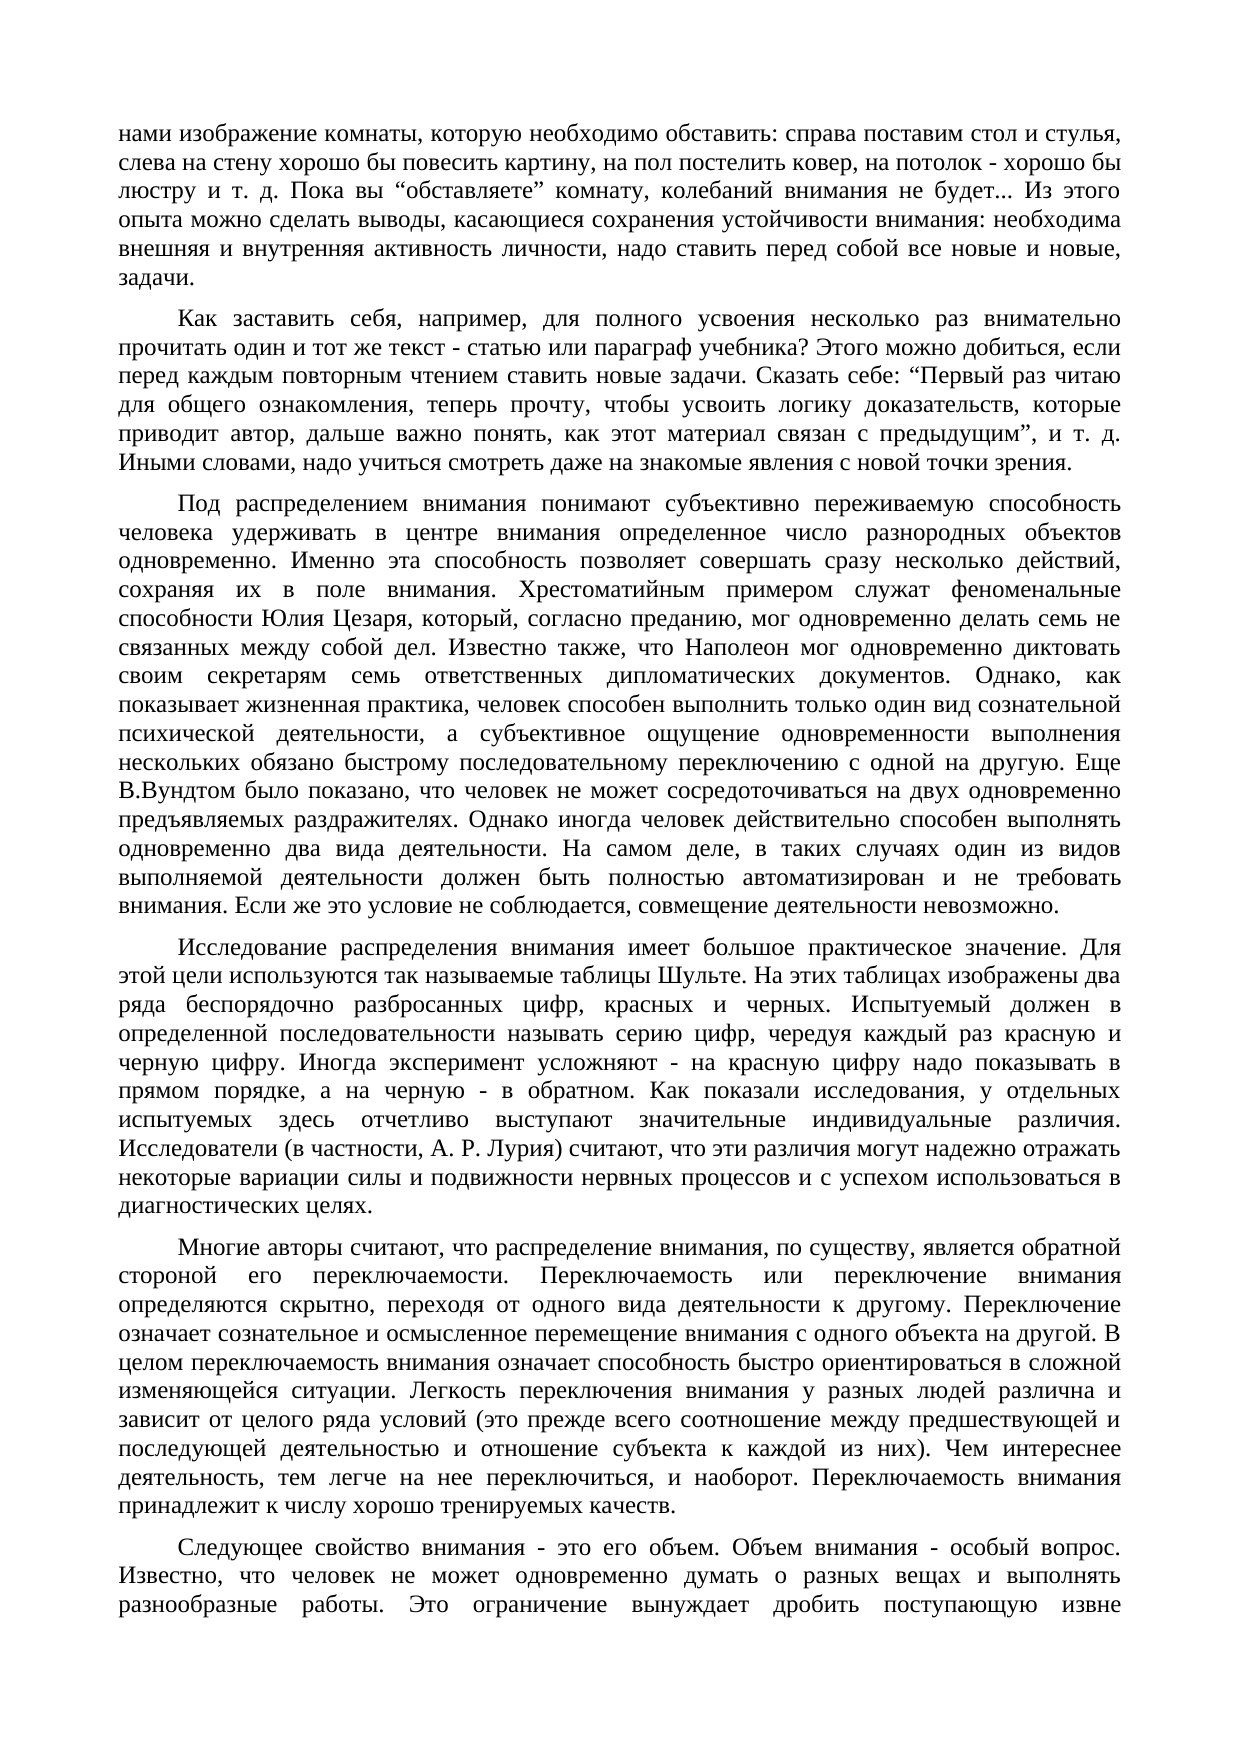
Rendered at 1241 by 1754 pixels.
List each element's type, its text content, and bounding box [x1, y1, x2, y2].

text Под распределением внимания понимают субъективно переживаемую способность человека удерживать в центре внимания определенное число разнородных объектов одновременно. Именно эта способность позволяет совершать сразу несколько действий, сохраняя их в поле внимания. Хрестоматийным примером служат феноменальные способности Юлия Цезаря, который, согласно преданию, мог одновременно делать семь не связанных между собой дел. Известно также, что Наполеон мог одновременно диктовать своим секретарям семь ответственных дипломатических документов. Однако, как показывает жизненная практика, человек способен выполнить только один вид сознательной психической деятельности, а субъективное ощущение одновременности выполнения нескольких обязано быстрому последовательному переключению с одной на другую. Еще В.Вундтом было показано, что человек не может сосредоточиваться на двух одновременно предъявляемых раздражителях. Однако иногда человек действительно способен выполнять одновременно два вида деятельности. На самом деле, в таких случаях один из видов выполняемой деятельности должен быть полностью автоматизирован и не требовать внимания. Если же это условие не соблюдается, совмещение деятельности невозможно. [118, 488, 1122, 919]
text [118, 118, 1122, 291]
text Многие авторы считают, что распределение внимания, по существу, является обратной стороной его переключаемости. Переключаемость или переключение внимания определяются скрытно, переходя от одного вида деятельности к другому. Переключение означает сознательное и осмысленное перемещение внимания с одного объекта на другой. В целом переключаемость внимания означает способность быстро ориентироваться в сложной изменяющейся ситуации. Легкость переключения внимания у разных людей различна и зависит от целого ряда условий (это прежде всего соотношение между предшествующей и последующей деятельностью и отношение субъекта к каждой из них). Чем интереснее деятельность, тем легче на нее переключиться, и наоборот. Переключаемость внимания принадлежит к числу хорошо тренируемых качеств. [118, 1232, 1122, 1519]
text Исследование распределения внимания имеет большое практическое значение. Для этой цели используются так называемые таблицы Шульте. На этих таблицах изображены два ряда беспорядочно разбросанных цифр, красных и черных. Испытуемый должен в определенной последовательности называть серию цифр, чередуя каждый раз красную и черную цифру. Иногда эксперимент усложняют - на красную цифру надо показывать в прямом порядке, а на черную - в обратном. Как показали исследования, у отдельных испытуемых здесь отчетливо выступают значительные индивидуальные различия. Исследователи (в частности, А. Р. Лурия) считают, что эти различия могут надежно отражать некоторые вариации силы и подвижности нервных процессов и с успехом использоваться в диагностических целях. [118, 932, 1122, 1219]
text Как заставить себя, например, для полного усвоения несколько раз внимательно прочитать один и тот же текст - статью или параграф учебника? Этого можно добиться, если перед каждым повторным чтением ставить новые задачи. Сказать себе: “Первый раз читаю для общего ознакомления, теперь прочту, чтобы усвоить логику доказательств, которые приводит автор, дальше важно понять, как этот материал связан с предыдущим”, и т. д. Иными словами, надо учиться смотреть даже на знакомые явления с новой точки зрения. [118, 303, 1122, 476]
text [118, 1532, 1122, 1618]
